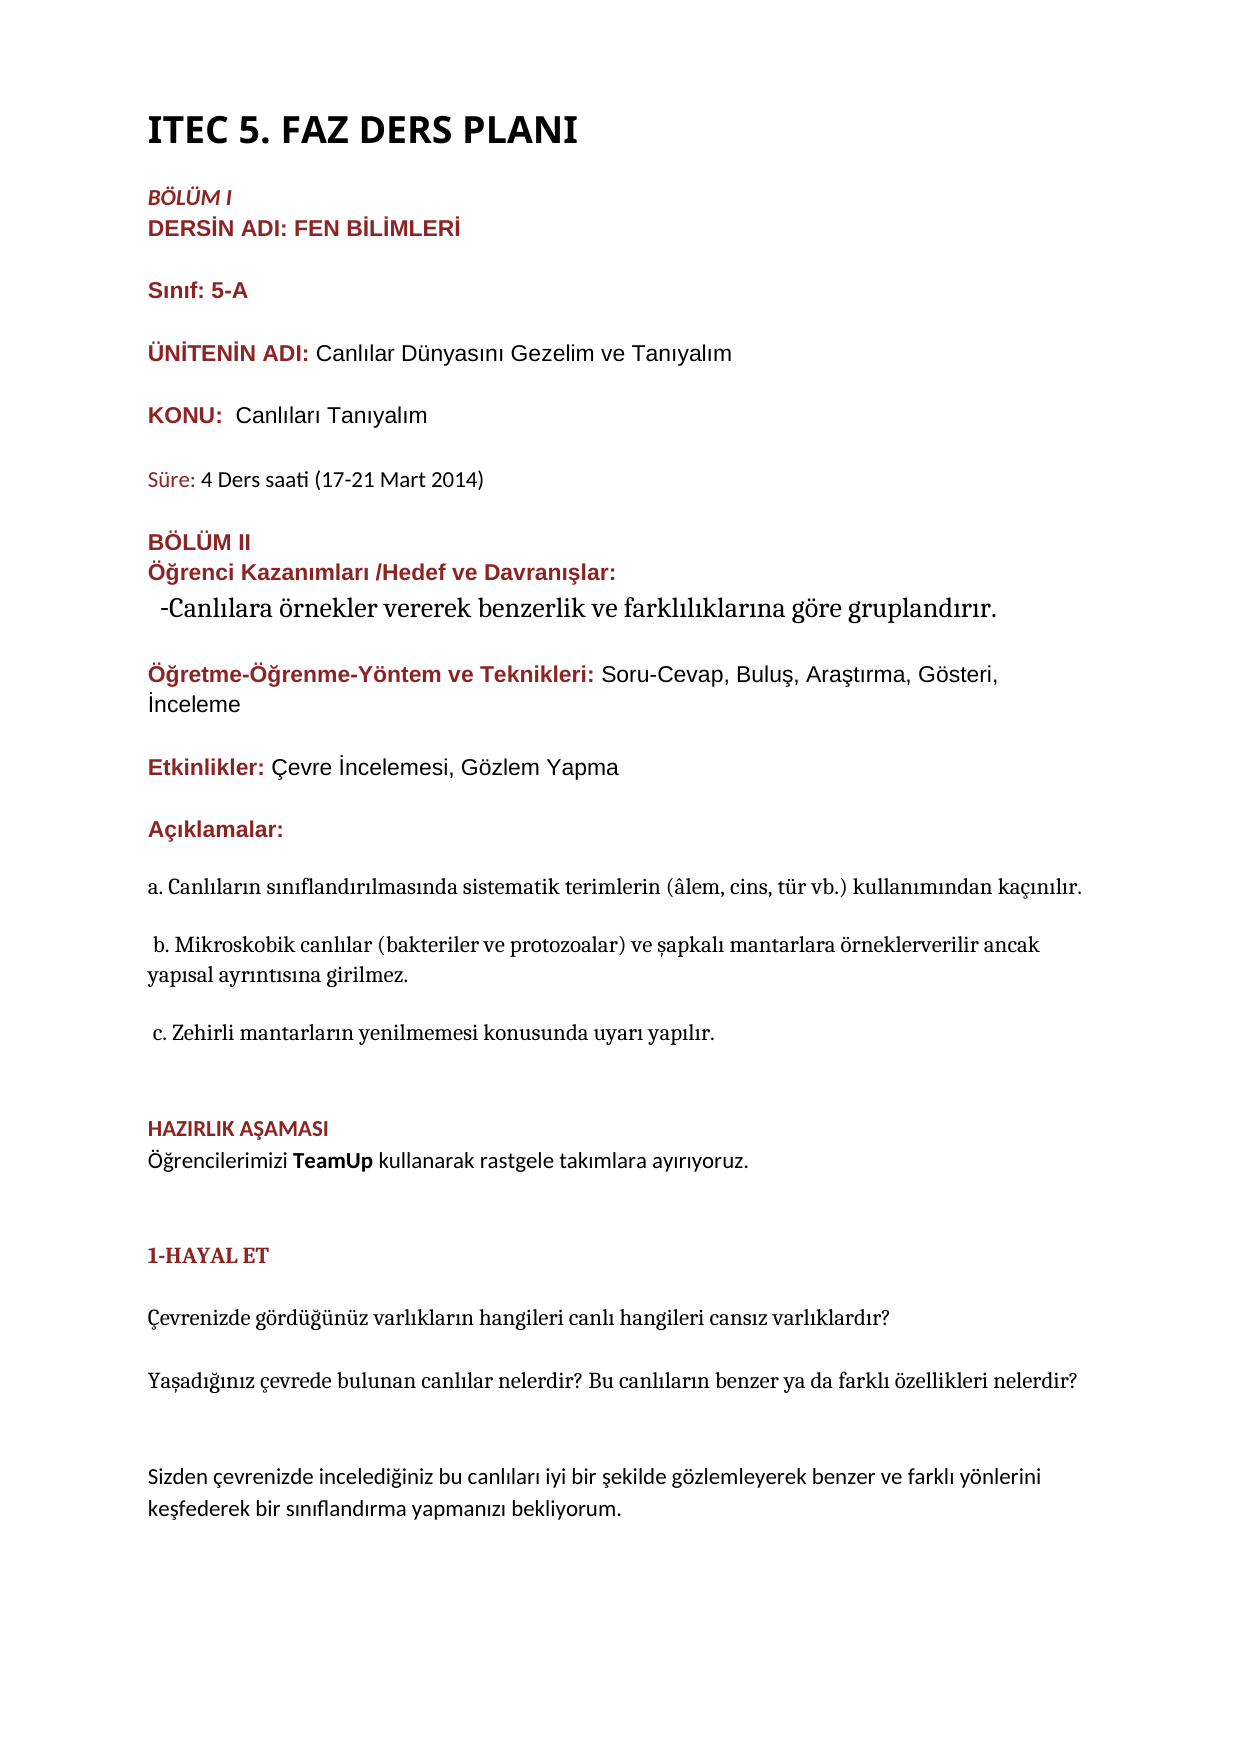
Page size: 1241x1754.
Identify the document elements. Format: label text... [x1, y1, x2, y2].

text ITEC 5. FAZ DERS PLANI [148, 103, 1093, 154]
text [148, 183, 1093, 1587]
